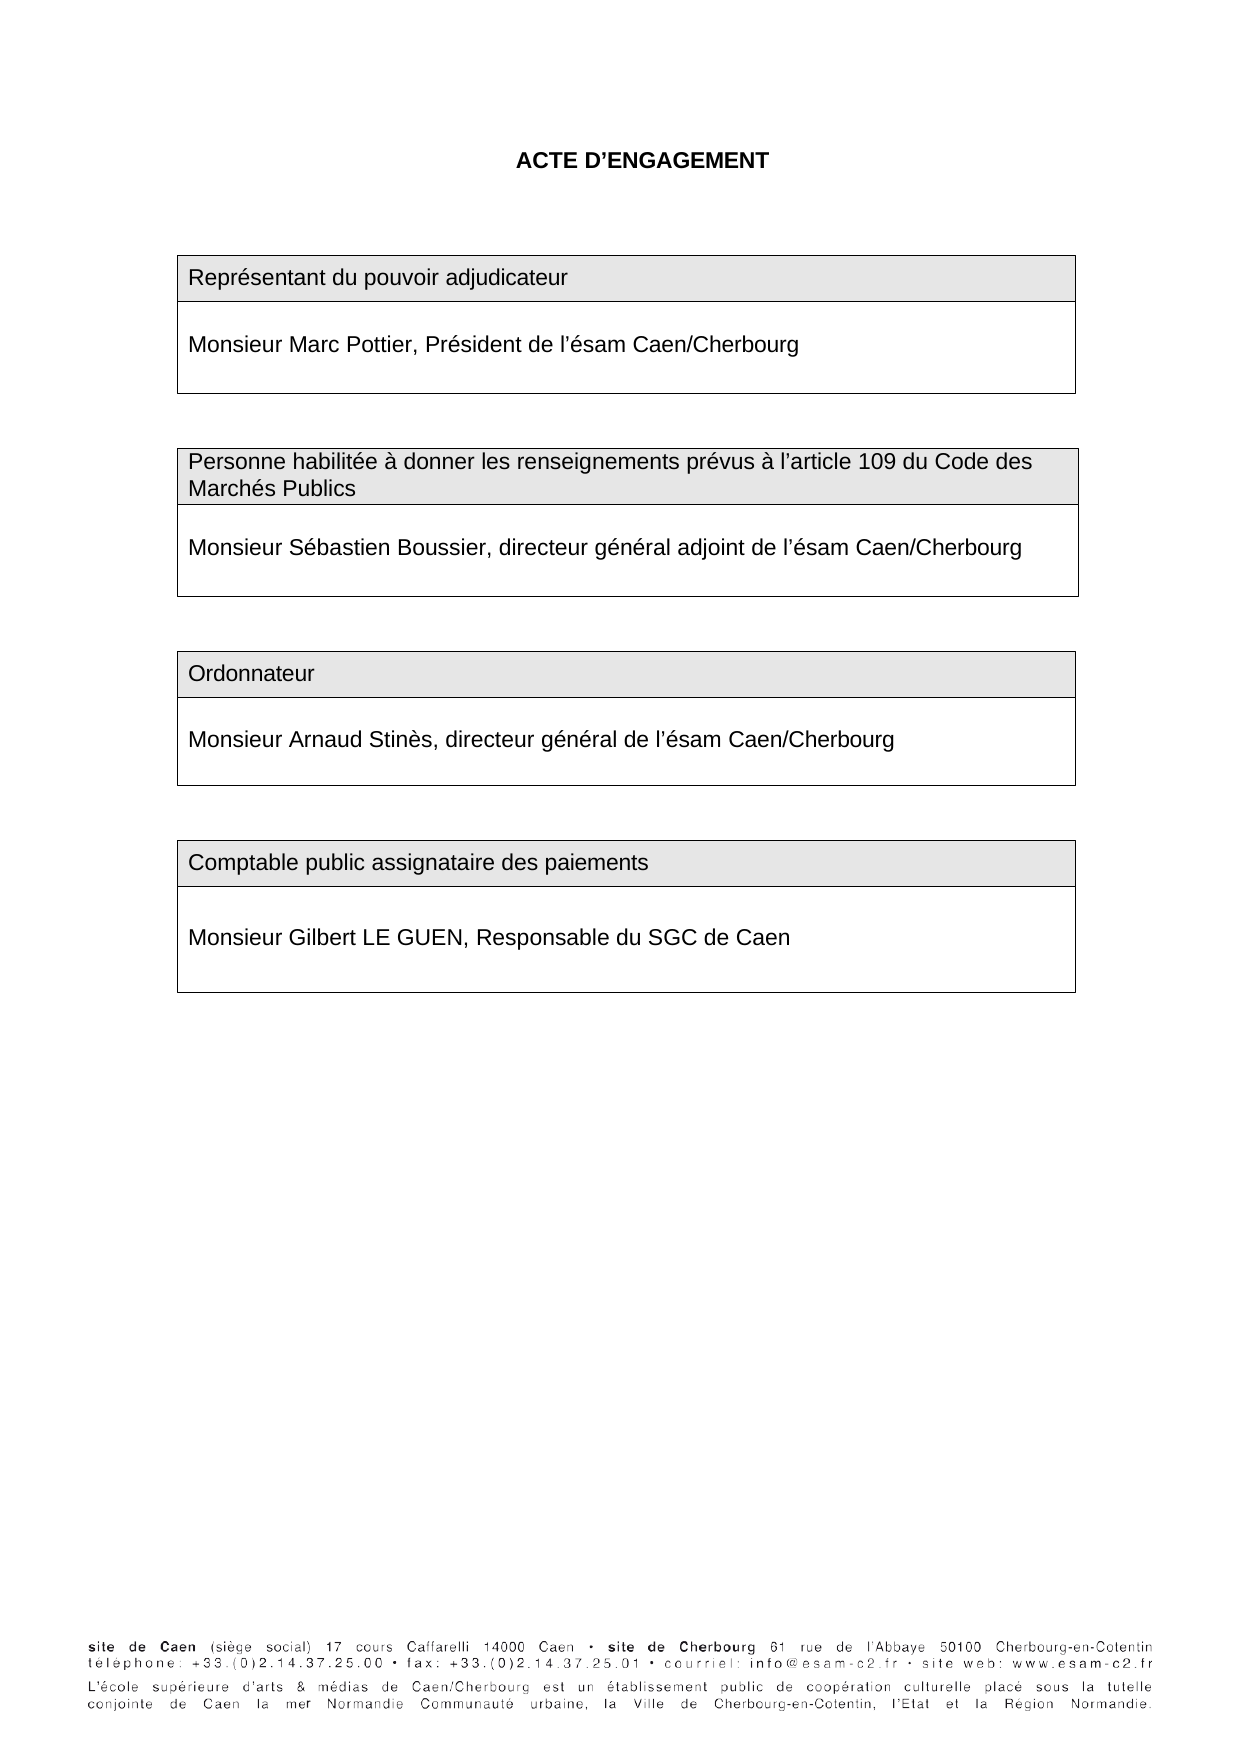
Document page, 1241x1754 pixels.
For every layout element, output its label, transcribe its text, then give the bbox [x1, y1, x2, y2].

picture [407, 1641, 524, 1670]
picture [88, 1681, 305, 1711]
picture [893, 1681, 1151, 1711]
picture [528, 1641, 637, 1668]
picture [605, 1681, 890, 1711]
picture [88, 1641, 392, 1670]
text ACTE D’ENGAGEMENT [163, 147, 1122, 173]
picture [648, 1641, 1152, 1668]
picture [318, 1681, 593, 1710]
